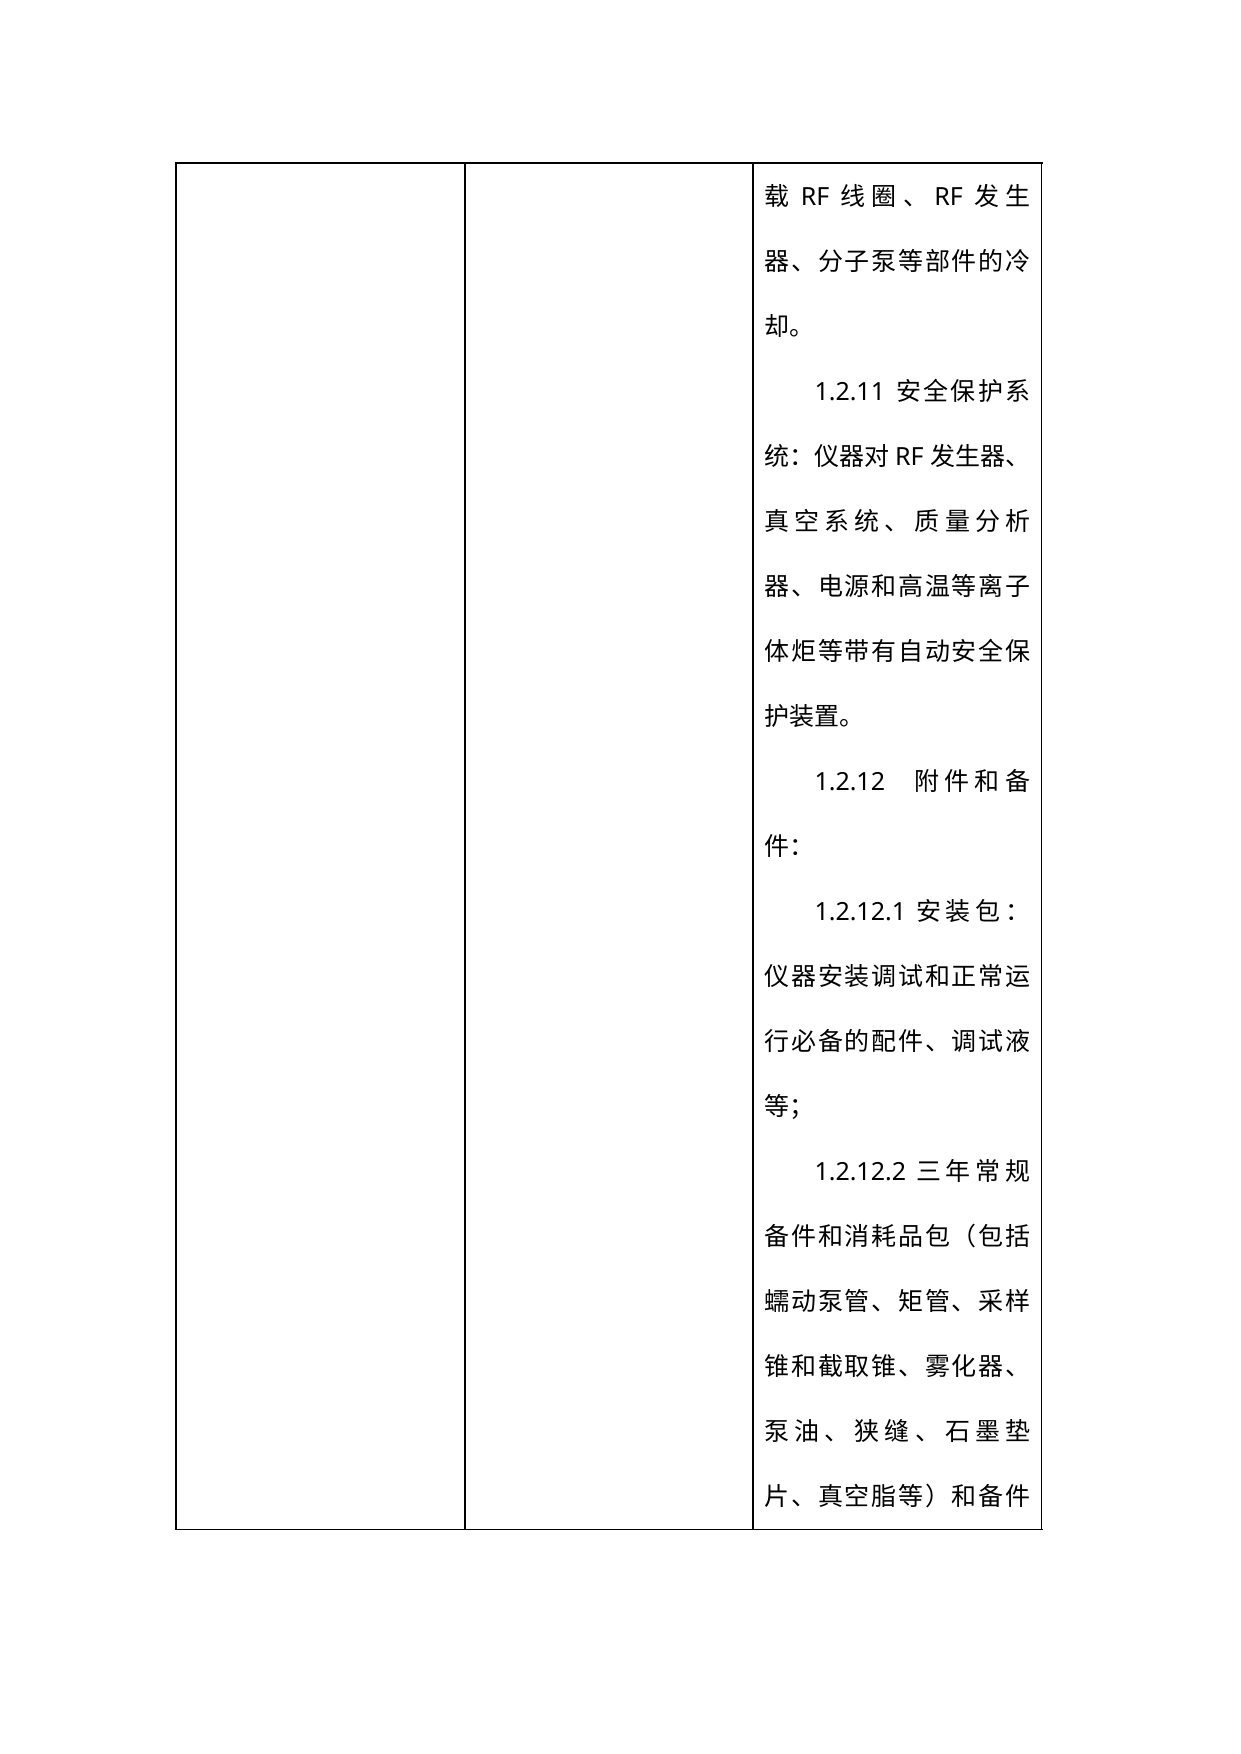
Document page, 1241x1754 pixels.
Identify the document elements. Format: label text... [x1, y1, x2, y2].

table_cell 1 [466, 164, 752, 1528]
table_cell [177, 164, 464, 1528]
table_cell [754, 164, 1041, 1528]
